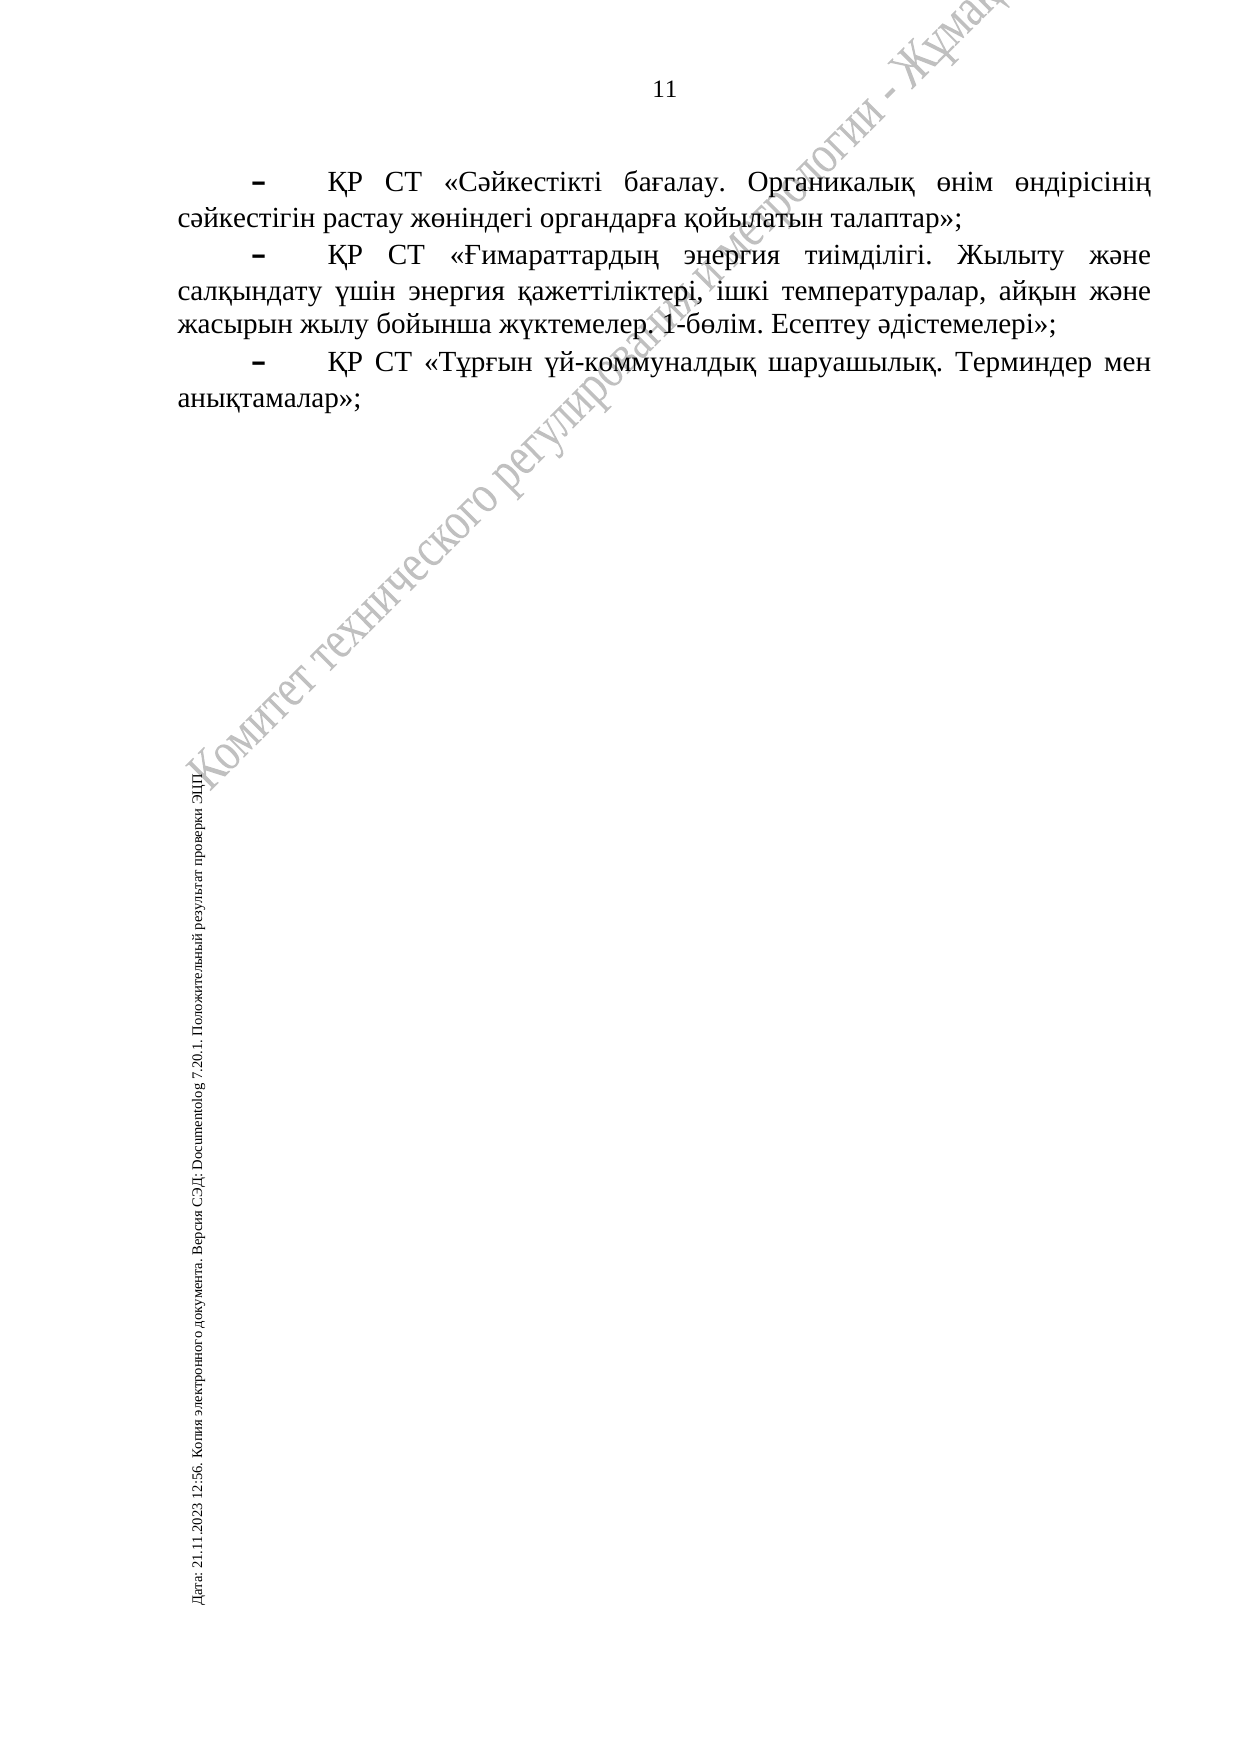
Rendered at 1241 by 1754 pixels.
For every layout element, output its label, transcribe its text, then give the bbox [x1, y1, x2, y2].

list ҚР СТ «Ғимараттардың энергия тиімділігі. Жылыту және салқындату үшін энергия қажеттіліктері, ішкі температуралар, айқын және жасырын жылу бойынша жүктемелер. 1-бөлім. Есептеу әдістемелері»; [177, 233, 1152, 340]
list ҚР СТ «Сәйкестікті бағалау. Органикалық өнім өндірісінің сәйкестігін растау жөніндегі органдарға қойылатын талаптар»; [177, 160, 1152, 233]
list ҚР СТ «Тұрғын үй-коммуналдық шаруашылық. Терминдер мен анықтамалар»; [177, 340, 1152, 413]
